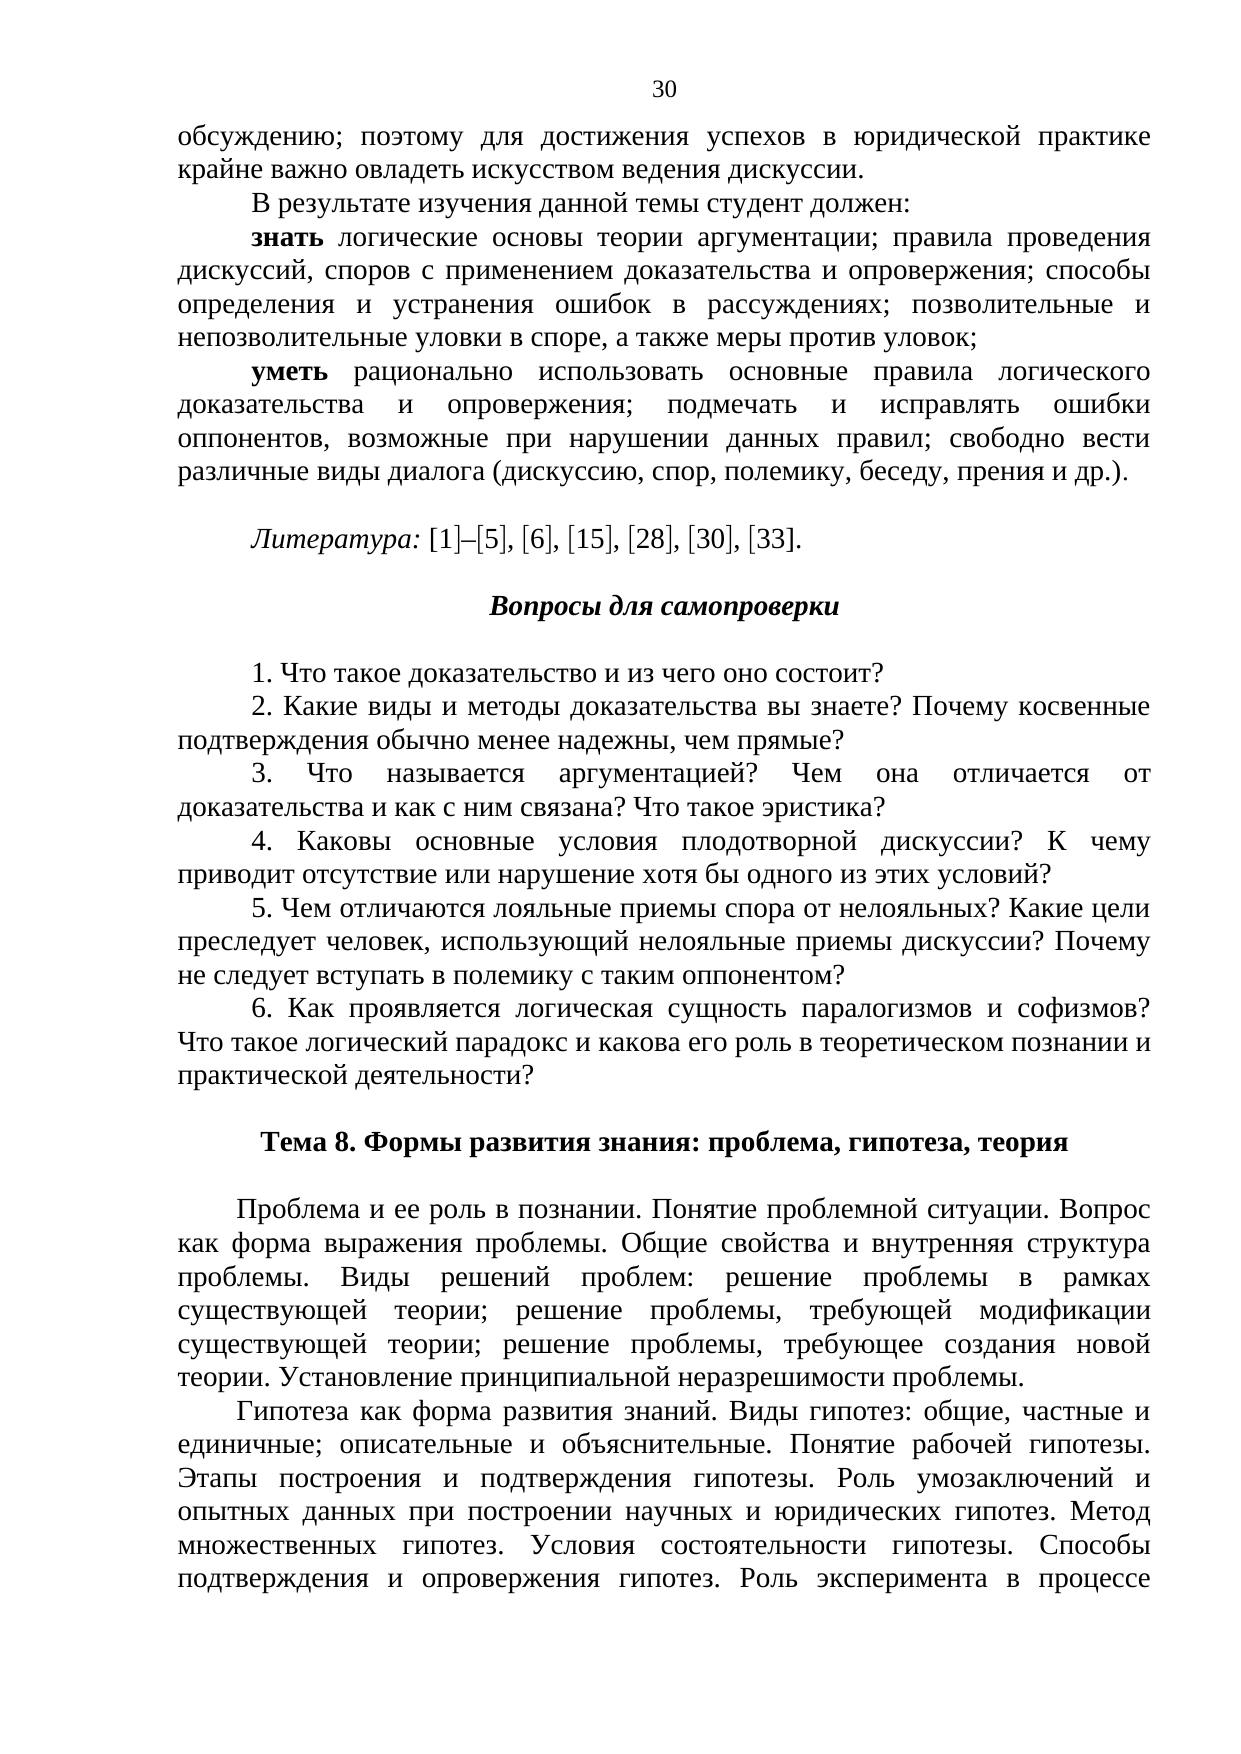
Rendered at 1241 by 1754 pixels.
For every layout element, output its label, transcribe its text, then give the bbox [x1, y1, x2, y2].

text 5. Чем отличаются лояльные приемы спора от нелояльных? Какие цели преследует человек, использующий нелояльные приемы дискуссии? Почему не следует вступать в полемику с таким оппонентом? [177, 890, 1152, 990]
text уметь рационально использовать основные правила логического доказательства и опровержения; подмечать и исправлять ошибки оппонентов, возможные при нарушении данных правил; свободно вести различные виды диалога (дискуссию, спор, полемику, беседу, прения и др.) [177, 353, 1152, 487]
text Литература: [1–5, 6, 15, 28, 30, 33]. [177, 521, 1152, 554]
text знать логические основы теории аргументации; правила проведения дискуссий, споров с применением доказательства и опровержения; способы определения и устранения ошибок в рассуждениях; позволительные и непозволительные уловки в споре, а также меры против уловок; [177, 219, 1152, 353]
text В результате изучения данной темы студент должен: [177, 185, 1152, 219]
text 6. Как проявляется логическая сущность паралогизмов и софизмов? Что такое логический парадокс и какова его роль в теоретическом познании и практической деятельности? [177, 990, 1152, 1091]
text Проблема и ее роль в познании. Понятие проблемной ситуации. Вопрос как форма выражения проблемы. Общие свойства и внутренняя структура проблемы. Виды решений проблем: решение проблемы в рамках существующей теории; решение проблемы, требующей модификации существующей теории; решение проблемы, требующее создания новой теории. Установление принципиальной неразрешимости проблемы. [177, 1192, 1152, 1393]
text Тема 8. Формы развития знания: проблема, гипотеза, теория [177, 1124, 1152, 1158]
text 4. Каковы основные условия плодотворной дискуссии? К чему приводит отсутствие или нарушение хотя бы одного из этих условий? [177, 823, 1152, 890]
text 2. Какие виды и методы доказательства вы знаете? Почему косвенные подтверждения обычно менее надежны, чем прямые? [177, 688, 1152, 756]
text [177, 118, 1152, 185]
text Вопросы для самопроверки [177, 588, 1152, 621]
text 1. Что такое доказательство и из чего оно состоит? [177, 655, 1152, 688]
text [177, 1393, 1152, 1594]
text 3. Что называется аргументацией? Чем она отличается от доказательства и как с ним связана? Что такое эристика? [177, 756, 1152, 823]
